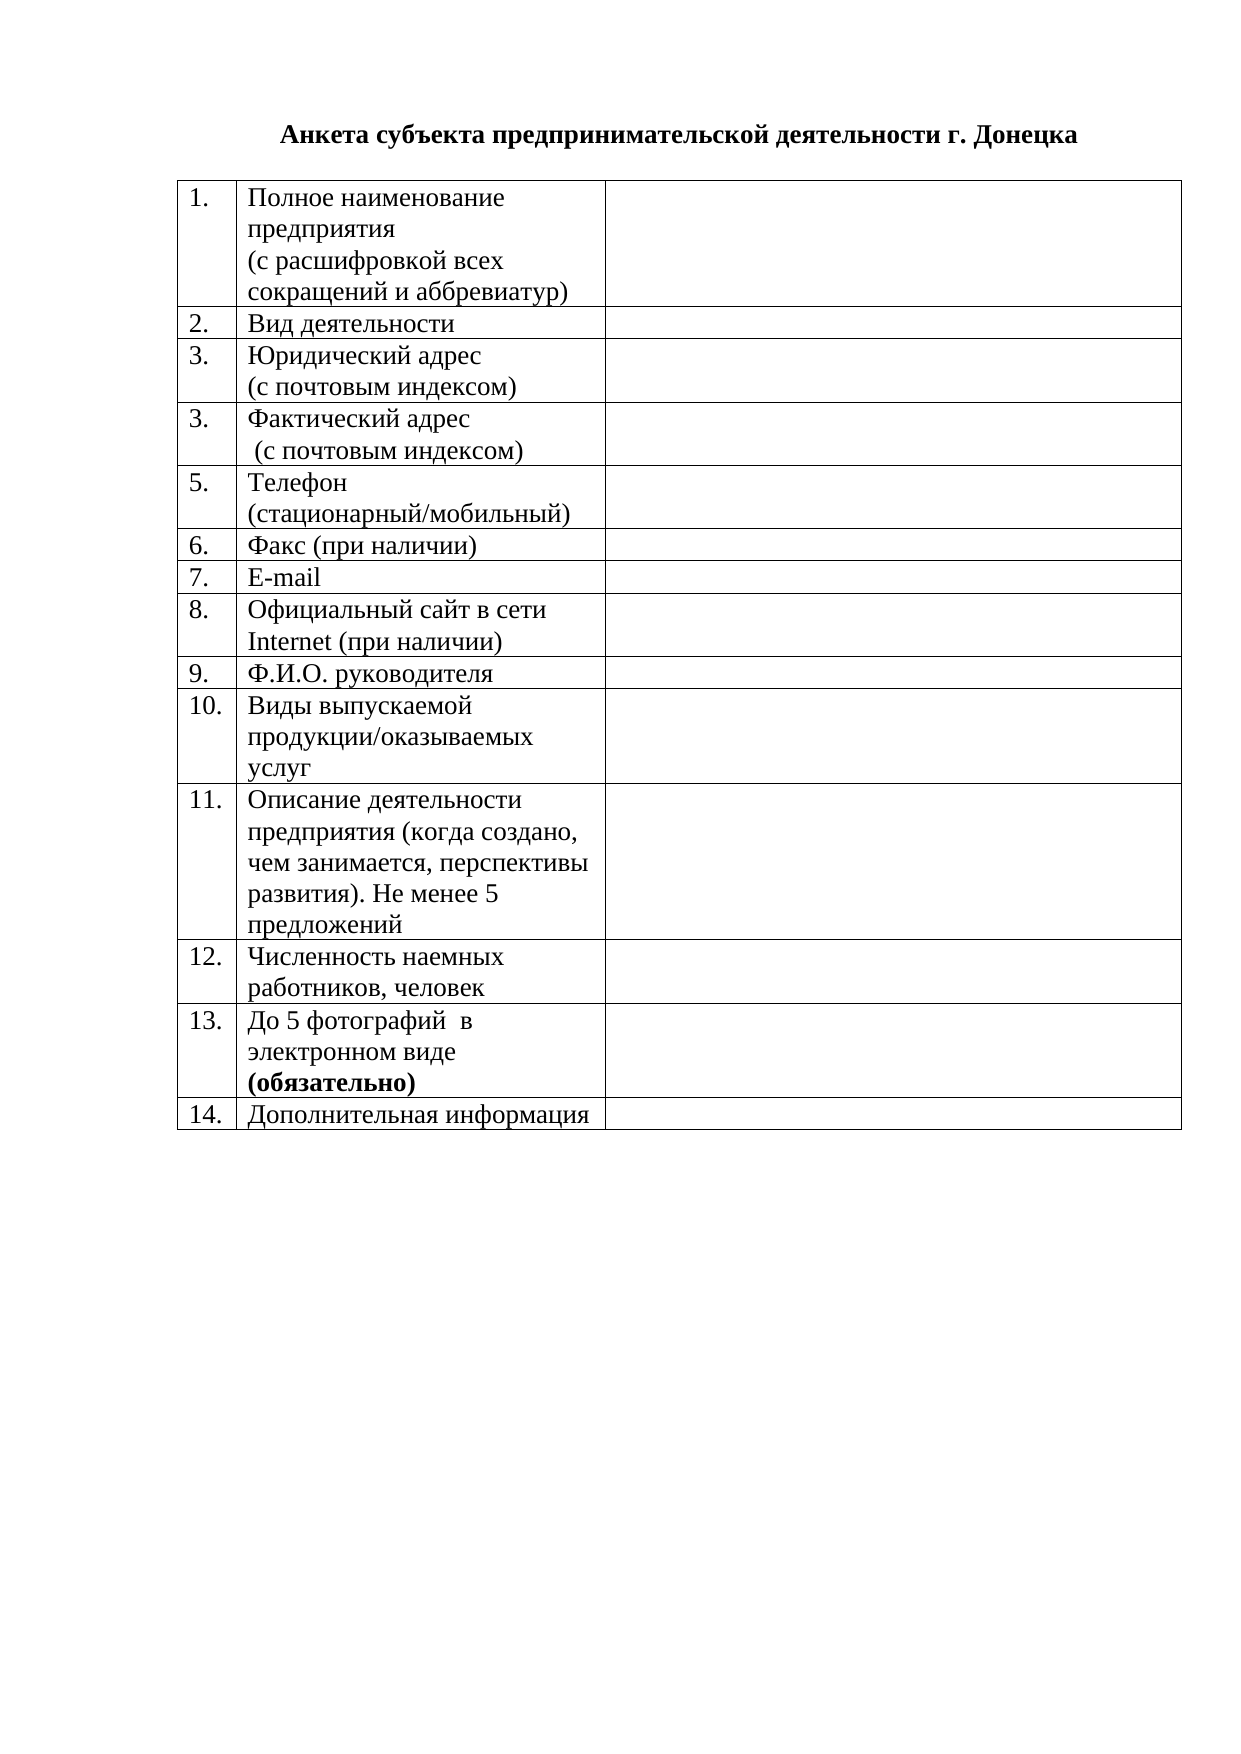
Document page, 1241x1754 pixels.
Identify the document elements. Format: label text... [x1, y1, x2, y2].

table_cell [606, 689, 1181, 783]
table_cell 14. [178, 1098, 236, 1129]
table_cell Официальный сайт в сети Internet (при наличии) [237, 594, 605, 656]
table_cell [606, 1098, 1181, 1129]
table_cell До 5 фотографий в электронном виде (обязательно) [237, 1004, 605, 1097]
table_cell 9. [178, 657, 236, 688]
table_cell Юридический адрес (с почтовым индексом) [237, 339, 605, 402]
table_cell 3. [178, 403, 236, 465]
table_header 1. [178, 181, 236, 306]
table_cell Фактический адрес (с почтовым индексом) [237, 403, 605, 465]
table_cell Факс (при наличии) [237, 529, 605, 560]
table_header Полное наименование предприятия (с расшифровкой всех сокращений и аббревиатур) [237, 181, 605, 306]
table_cell [606, 466, 1181, 528]
table_cell [606, 529, 1181, 560]
table_cell Численность наемных работников, человек [237, 940, 605, 1003]
table_cell 10. [178, 689, 236, 783]
table_cell [606, 940, 1181, 1003]
table_cell Телефон (стационарный/мобильный) [237, 466, 605, 528]
table_cell [606, 561, 1181, 593]
table_cell [606, 339, 1181, 402]
table_cell [606, 1004, 1181, 1097]
table_cell [606, 657, 1181, 688]
table_cell [606, 403, 1181, 465]
table_cell 12. [178, 940, 236, 1003]
table_cell [606, 307, 1181, 338]
table_cell Виды выпускаемой продукции/оказываемых услуг [237, 689, 605, 783]
table_cell Описание деятельности предприятия (когда создано, чем занимается, перспективы развития). Не менее 5 предложений [237, 784, 605, 939]
table_cell [606, 784, 1181, 939]
table_cell Дополнительная информация [237, 1098, 605, 1129]
table_cell [606, 594, 1181, 656]
table_cell 6. [178, 529, 236, 560]
table_cell 5. [178, 466, 236, 528]
table_cell E-mail [237, 561, 605, 593]
table_cell 11. [178, 784, 236, 939]
table_cell Ф.И.О. руководителя [237, 657, 605, 688]
table_cell 7. [178, 561, 236, 593]
table_header [606, 181, 1181, 306]
table_cell 13. [178, 1004, 236, 1097]
table_cell 3. [178, 339, 236, 402]
table_cell 2. [178, 307, 236, 338]
table_cell 8. [178, 594, 236, 656]
text Анкета субъекта предпринимательской деятельности г. Донецка [177, 118, 1181, 149]
table_cell Вид деятельности [237, 307, 605, 338]
